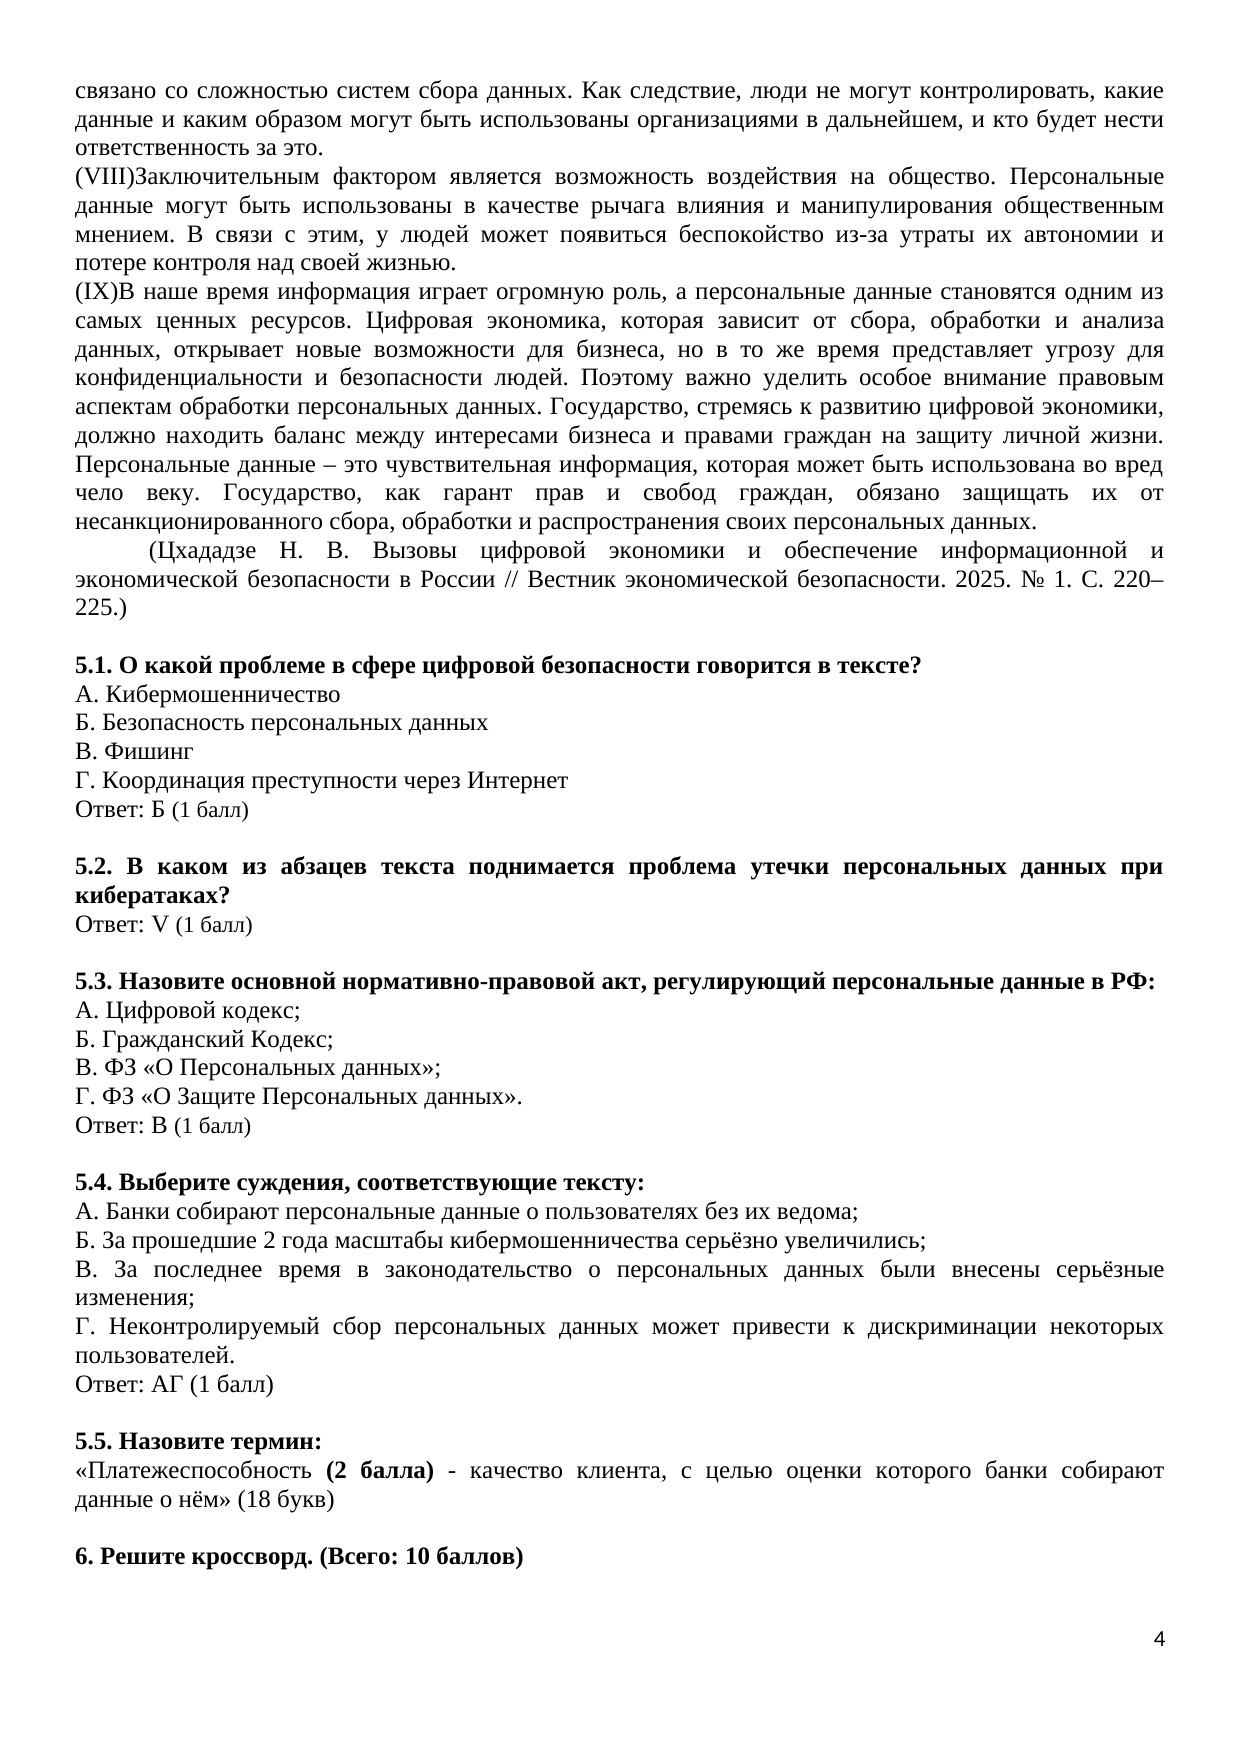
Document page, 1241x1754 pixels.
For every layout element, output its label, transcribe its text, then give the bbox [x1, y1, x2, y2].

text Ответ: АГ (1 балл) [75, 1369, 1165, 1397]
text Ответ: Б (1 балл) [75, 794, 1165, 822]
text Б. Гражданский Кодекс; [75, 1024, 1165, 1052]
text 6. Решите кроссворд. (Всего: 10 баллов) [75, 1541, 1165, 1570]
text «Платежеспособность (2 балла) - качество клиента, с целью оценки которого банки собирают данные о нём» (18 букв) [75, 1455, 1165, 1512]
text Б. Безопасность персональных данных [75, 707, 1165, 736]
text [75, 75, 1165, 161]
text 5.1. О какой проблеме в сфере цифровой безопасности говорится в тексте? [75, 650, 1165, 679]
text А. Цифровой кодекс; [75, 995, 1165, 1024]
text 5.2. В каком из абзацев текста поднимается проблема утечки персональных данных при кибератаках? [75, 851, 1165, 909]
text А. Банки собирают персональные данные о пользователях без их ведома; [75, 1196, 1165, 1225]
text (IX)В наше время информация играет огромную роль, а персональные данные становятся одним из самых ценных ресурсов. Цифровая экономика, которая зависит от сбора, обработки и анализа данных, открывает новые возможности для бизнеса, но в то же время представляет угрозу для конфиденциальности и безопасности людей. Поэтому важно уделить особое внимание правовым аспектам обработки персональных данных. Государство, стремясь к развитию цифровой экономики, должно находить баланс между интересами бизнеса и правами граждан на защиту личной жизни. Персональные данные – это чувствительная информация, которая может быть использована во вред чело веку. Государство, как гарант прав и свобод граждан, обязано защищать их от несанкционированного сбора, обработки и распространения своих персональных данных. [75, 276, 1165, 535]
text Г. Неконтролируемый сбор персональных данных может привести к дискриминации некоторых пользователей. [75, 1311, 1165, 1369]
text 5.3. Назовите основной нормативно-правовой акт, регулирующий персональные данные в РФ: [75, 966, 1165, 995]
text Б. За прошедшие 2 года масштабы кибермошенничества серьёзно увеличились; [75, 1225, 1165, 1254]
text (Цхададзе Н. В. Вызовы цифровой экономики и обеспечение информационной и экономической безопасности в России // Вестник экономической безопасности. 2025. № 1. С. 220–225.) [75, 535, 1165, 621]
text А. Кибермошенничество [75, 679, 1165, 707]
text В. Фишинг [75, 736, 1165, 765]
text Ответ: В (1 балл) [75, 1110, 1165, 1139]
text 5.5. Назовите термин: [75, 1426, 1165, 1455]
text Г. ФЗ «О Защите Персональных данных». [75, 1081, 1165, 1110]
text В. ФЗ «О Персональных данных»; [75, 1052, 1165, 1081]
text Г. Координация преступности через Интернет [75, 765, 1165, 794]
text Ответ: V (1 балл) [75, 909, 1165, 937]
text (VIII)Заключительным фактором является возможность воздействия на общество. Персональные данные могут быть использованы в качестве рычага влияния и манипулирования общественным мнением. В связи с этим, у людей может появиться беспокойство из-за утраты их автономии и потере контроля над своей жизнью. [75, 161, 1165, 276]
text В. За последнее время в законодательство о персональных данных были внесены серьёзные изменения; [75, 1254, 1165, 1311]
text 5.4. Выберите суждения, соответствующие тексту: [75, 1167, 1165, 1196]
